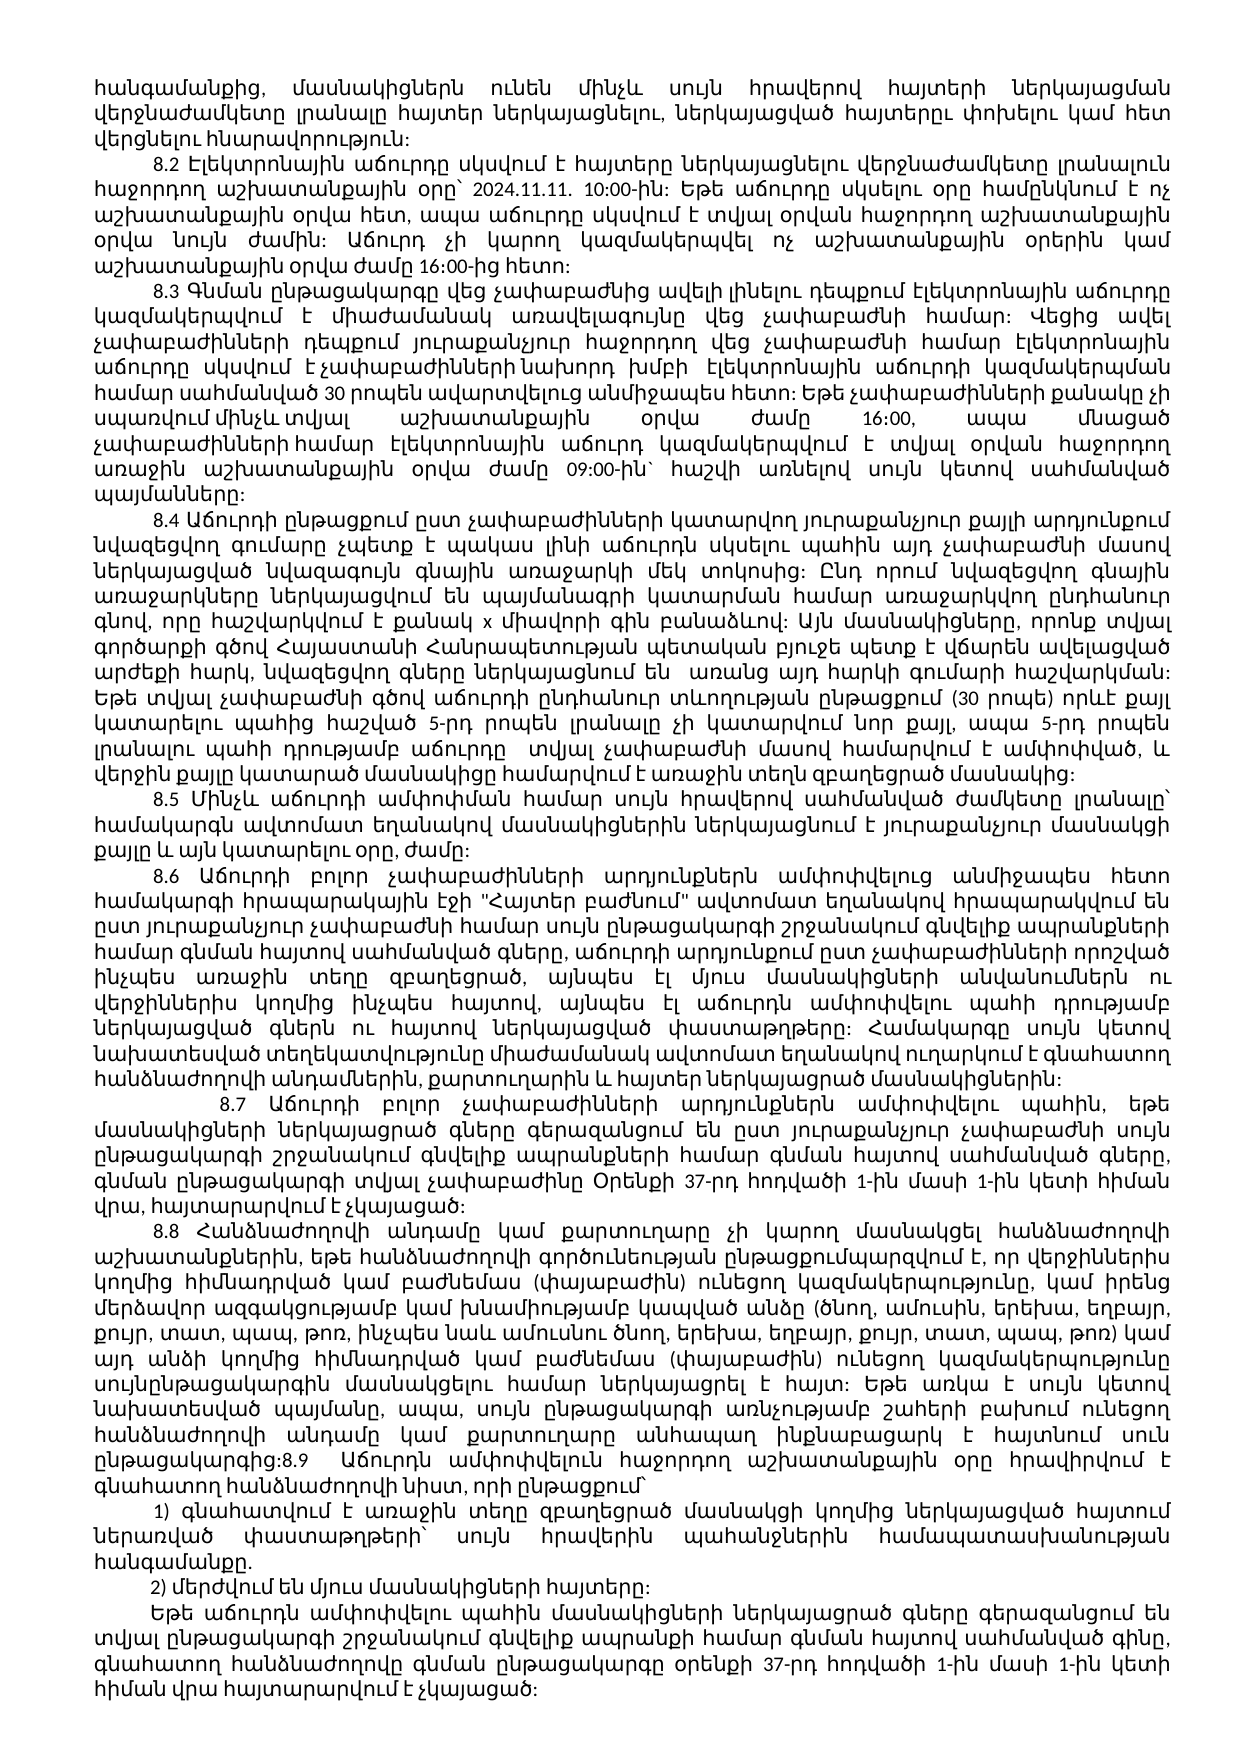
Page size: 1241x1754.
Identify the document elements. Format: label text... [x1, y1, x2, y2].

text 8.6 Աճուրդի բոլոր չափաբաժինների արդյունքներն ամփոփվելուց անմիջապես հետո համակարգի հրապարակային էջի "Հայտեր բաժնում" ավտոմատ եղանակով հրապարակվում են ըստ յուրաքանչյուր չափաբաժնի համար սույն ընթացակարգի շրջանակում գնվելիք ապրանքների համար գնման հայտով սահմանված գները, աճուրդի արդյունքում ըստ չափաբաժինների որոշված ինչպես առաջին տեղը զբաղեցրած, այնպես էլ մյուս մասնակիցների անվանումներն ու վերջիններիս կողմից ինչպես հայտով, այնպես էլ աճուրդն ամփոփվելու պահի դրությամբ ներկայացված գներն ու հայտով ներկայացված փաստաթղթերը: Համակարգը սույն կետով նախատեսված տեղեկատվությունը միաժամանակ ավտոմատ եղանակով ուղարկում է գնահատող հանձնաժողովի անդամներին, քարտուղարին և հայտեր ներկայացրած մասնակիցներին: [94, 863, 1171, 1092]
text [94, 75, 1171, 151]
text 8.7 Աճուրդի բոլոր չափաբաժինների արդյունքներն ամփոփվելու պահին, եթե մասնակիցների ներկայացրած գները գերազանցում են ըստ յուրաքանչյուր չափաբաժնի սույն ընթացակարգի շրջանակում գնվելիք ապրանքների համար գնման հայտով սահմանված գները, գնման ընթացակարգի տվյալ չափաբաժինը Օրենքի 37-րդ հոդվածի 1-ին մասի 1-ին կետի հիման վրա, հայտարարվում է չկայացած: [94, 1092, 1171, 1219]
text 8.2 Էլեկտրոնային աճուրդը սկսվում է հայտերը ներկայացնելու վերջնաժամկետը լրանալուն հաջորդող աշխատանքային օրը՝ 2024.11.11. 10:00 -ին: Եթե աճուրդը սկսելու օրը համընկնում է ոչ աշխատանքային օրվա հետ, ապա աճուրդը սկսվում է տվյալ օրվան հաջորդող աշխատանքային օրվա նույն ժամին: Աճուրդ չի կարող կազմակերպվել ոչ աշխատանքային օրերին կամ աշխատանքային օրվա ժամը 16։00-ից հետո: [94, 151, 1171, 278]
text 1) գնահատվում է առաջին տեղը զբաղեցրած մասնակցի կողմից ներկայացված հայտում ներառված փաստաթղթերի՝ սույն հրավերին պահանջներին համապատասխանության հանգամանքը. [94, 1498, 1171, 1574]
text 8.4 Աճուրդի ընթացքում ըստ չափաբաժինների կատարվող յուրաքանչյուր քայլի արդյունքում նվազեցվող գումարը չպետք է պակաս լինի աճուրդն սկսելու պահին այդ չափաբաժնի մասով ներկայացված նվազագույն գնային առաջարկի մեկ տոկոսից: Ընդ որում նվազեցվող գնային առաջարկները ներկայացվում են պայմանագրի կատարման համար առաջարկվող ընդհանուր գնով, որը հաշվարկվում է քանակ x միավորի գին բանաձևով: Այն մասնակիցները, որոնք տվյալ գործարքի գծով Հայաստանի Հանրապետության պետական բյուջե պետք է վճարեն ավելացված արժեքի հարկ, նվազեցվող գները ներկայացնում են առանց այդ հարկի գումարի հաշվարկման: Եթե տվյալ չափաբաժնի գծով աճուրդի ընդհանուր տևողության ընթացքում (30 րոպե) որևէ քայլ կատարելու պահից հաշված 5-րդ րոպեն լրանալը չի կատարվում նոր քայլ, ապա 5-րդ րոպեն լրանալու պահի դրությամբ աճուրդը տվյալ չափաբաժնի մասով համարվում է ամփոփված, և վերջին քայլը կատարած մասնակիցը համարվում է առաջին տեղն զբաղեցրած մասնակից: [94, 507, 1171, 787]
text Եթե աճուրդն ամփոփվելու պահին մասնակիցների ներկայացրած գները գերազանցում են տվյալ ընթացակարգի շրջանակում գնվելիք ապրանքի համար գնման հայտով սահմանված գինը, գնահատող հանձնաժողովը գնման ընթացակարգը օրենքի 37-րդ հոդվածի 1-ին մասի 1-ին կետի հիման վրա հայտարարվում է չկայացած: [94, 1600, 1171, 1702]
text 8.5 Մինչև աճուրդի ամփոփման համար սույն հրավերով սահմանված ժամկետը լրանալը՝ համակարգն ավտոմատ եղանակով մասնակիցներին ներկայացնում է յուրաքանչյուր մասնակցի քայլը և այն կատարելու օրը, ժամը: [94, 787, 1171, 863]
text 2) մերժվում են մյուս մասնակիցների հայտերը: [94, 1574, 1171, 1600]
text 8.3 Գնման ընթացակարգը վեց չափաբաժնից ավելի լինելու դեպքում էլեկտրոնային աճուրդը կազմակերպվում է միաժամանակ առավելագույնը վեց չափաբաժնի համար: Վեցից ավել չափաբաժինների դեպքում յուրաքանչյուր հաջորդող վեց չափաբաժնի համար էլեկտրոնային աճուրդը սկսվում է չափաբաժինների նախորդ խմբի էլեկտրոնային աճուրդի կազմակերպման համար սահմանված 30 րոպեն ավարտվելուց անմիջապես հետո: Եթե չափաբաժինների քանակը չի սպառվում մինչև տվյալ աշխատանքային օրվա ժամը 16։00, ապա մնացած չափաբաժինների համար էլեկտրոնային աճուրդ կազմակերպվում է տվյալ օրվան հաջորդող առաջին աշխատանքային օրվա ժամը 09:00-ին` հաշվի առնելով սույն կետով սահմանված պայմանները: [94, 278, 1171, 507]
text 8.8 Հանձնաժողովի անդամը կամ քարտուղարը չի կարող մասնակցել հանձնաժողովի աշխատանքներին, եթե հանձնաժողովի գործունեության ընթացքումպարզվում է, որ վերջիններիս կողմից հիմնադրված կամ բաժնեմաս (փայաբաժին) ունեցող կազմակերպությունը, կամ իրենց մերձավոր ազգակցությամբ կամ խնամիությամբ կապված անձը (ծնող, ամուսին, երեխա, եղբայր, քույր, տատ, պապ, թոռ, ինչպես նաև ամուսնու ծնող, երեխա, եղբայր, քույր, տատ, պապ, թոռ) կամ այդ անձի կողմից հիմնադրված կամ բաժնեմաս (փայաբաժին) ունեցող կազմակերպությունը սույնընթացակարգին մասնակցելու համար ներկայացրել է հայտ: Եթե առկա է սույն կետով նախատեսված պայմանը, ապա, սույն ընթացակարգի առնչությամբ շահերի բախում ունեցող հանձնաժողովի անդամը կամ քարտուղարը անհապաղ ինքնաբացարկ է հայտնում սուն ընթացակարգից:8.9 Աճուրդն ամփոփվելուն հաջորդող աշխատանքային օրը հրավիրվում է գնահատող հանձնաժողովի նիստ, որի ընթացքում՝ [94, 1219, 1171, 1498]
